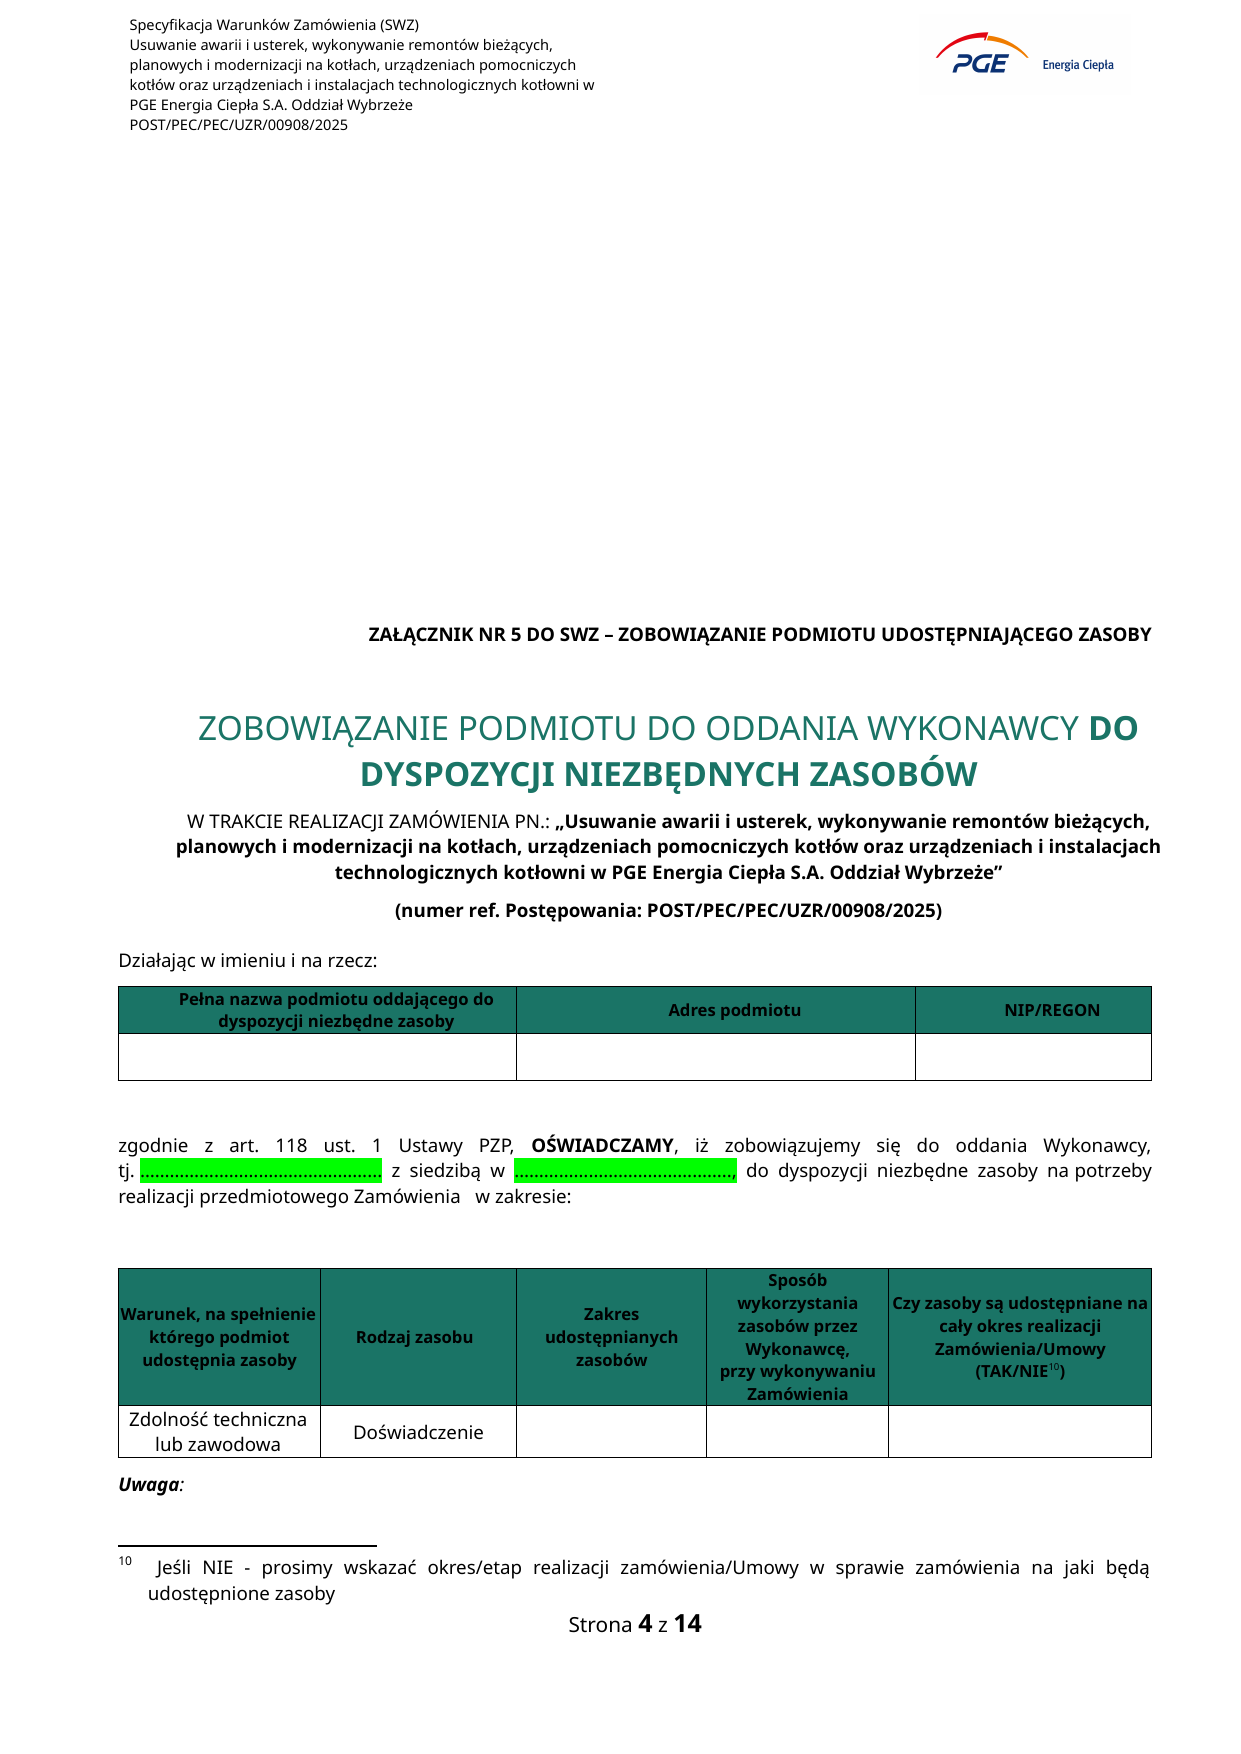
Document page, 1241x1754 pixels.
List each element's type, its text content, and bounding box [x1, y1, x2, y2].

subtitle zgodnie z art. 118 ust. 1 Ustawy PZP, OŚWIADCZAMY, iż zobowiązujemy się do oddania Wykonawcy, tj. ………………………………….……... z siedzibą w …………………………………….., do dyspozycji niezbędne zasoby na potrzeby realizacji przedmiotowego Zamówienia w zakresie: [118, 1132, 1152, 1208]
subtitle Działając w imieniu i na rzecz: [118, 948, 1181, 973]
table_header Sposób wykorzystania zasobów przez Wykonawcę, przy wykonywaniu Zamówienia [707, 1269, 888, 1405]
table_cell [517, 1406, 706, 1457]
table_cell Zdolność techniczna lub zawodowa [119, 1406, 320, 1457]
table_cell Doświadczenie [321, 1406, 516, 1457]
subtitle Uwaga: [118, 1471, 1181, 1496]
subtitle (numer ref. Postępowania: POST/PEC/PEC/UZR/00908/2025) [156, 897, 1181, 923]
table_cell [707, 1406, 888, 1457]
table_header NIP/REGON [916, 987, 1151, 1033]
table_header Rodzaj zasobu [321, 1269, 516, 1405]
table_cell [889, 1406, 1151, 1457]
table_header Adres podmiotu [517, 987, 915, 1033]
text ZAŁĄCZNIK NR 5 DO SWZ – ZOBOWIĄZANIE PODMIOTU UDOSTĘPNIAJĄCEGO ZASOBY [118, 622, 1152, 647]
table_header Czy zasoby są udostępniane na cały okres realizacji Zamówienia/Umowy (TAK/NIE) [889, 1269, 1151, 1405]
table_header Warunek, na spełnienie którego podmiot udostępnia zasoby [119, 1269, 320, 1405]
table_cell [517, 1034, 915, 1080]
table_cell [916, 1034, 1151, 1080]
subtitle ZOBOWIĄZANIE PODMIOTU DO ODDANIA WYKONAWCY DO DYSPOZYCJI NIEZBĘDNYCH ZASOBÓW [156, 705, 1181, 796]
table_header Zakres udostępnianych zasobów [517, 1269, 706, 1405]
table_cell [119, 1034, 516, 1080]
subtitle w trakcie realizacji Zamówienia pn.: „Usuwanie awarii i usterek, wykonywanie remontów bieżących, planowych i modernizacji na kotłach, urządzeniach pomocniczych kotłów oraz urządzeniach i instalacjach technologicznych kotłowni w PGE Energia Ciepła S.A. Oddział Wybrzeże” [156, 808, 1181, 885]
table_header Pełna nazwa podmiotu oddającego do dyspozycji niezbędne zasoby [119, 987, 516, 1033]
picture [918, 14, 1131, 95]
